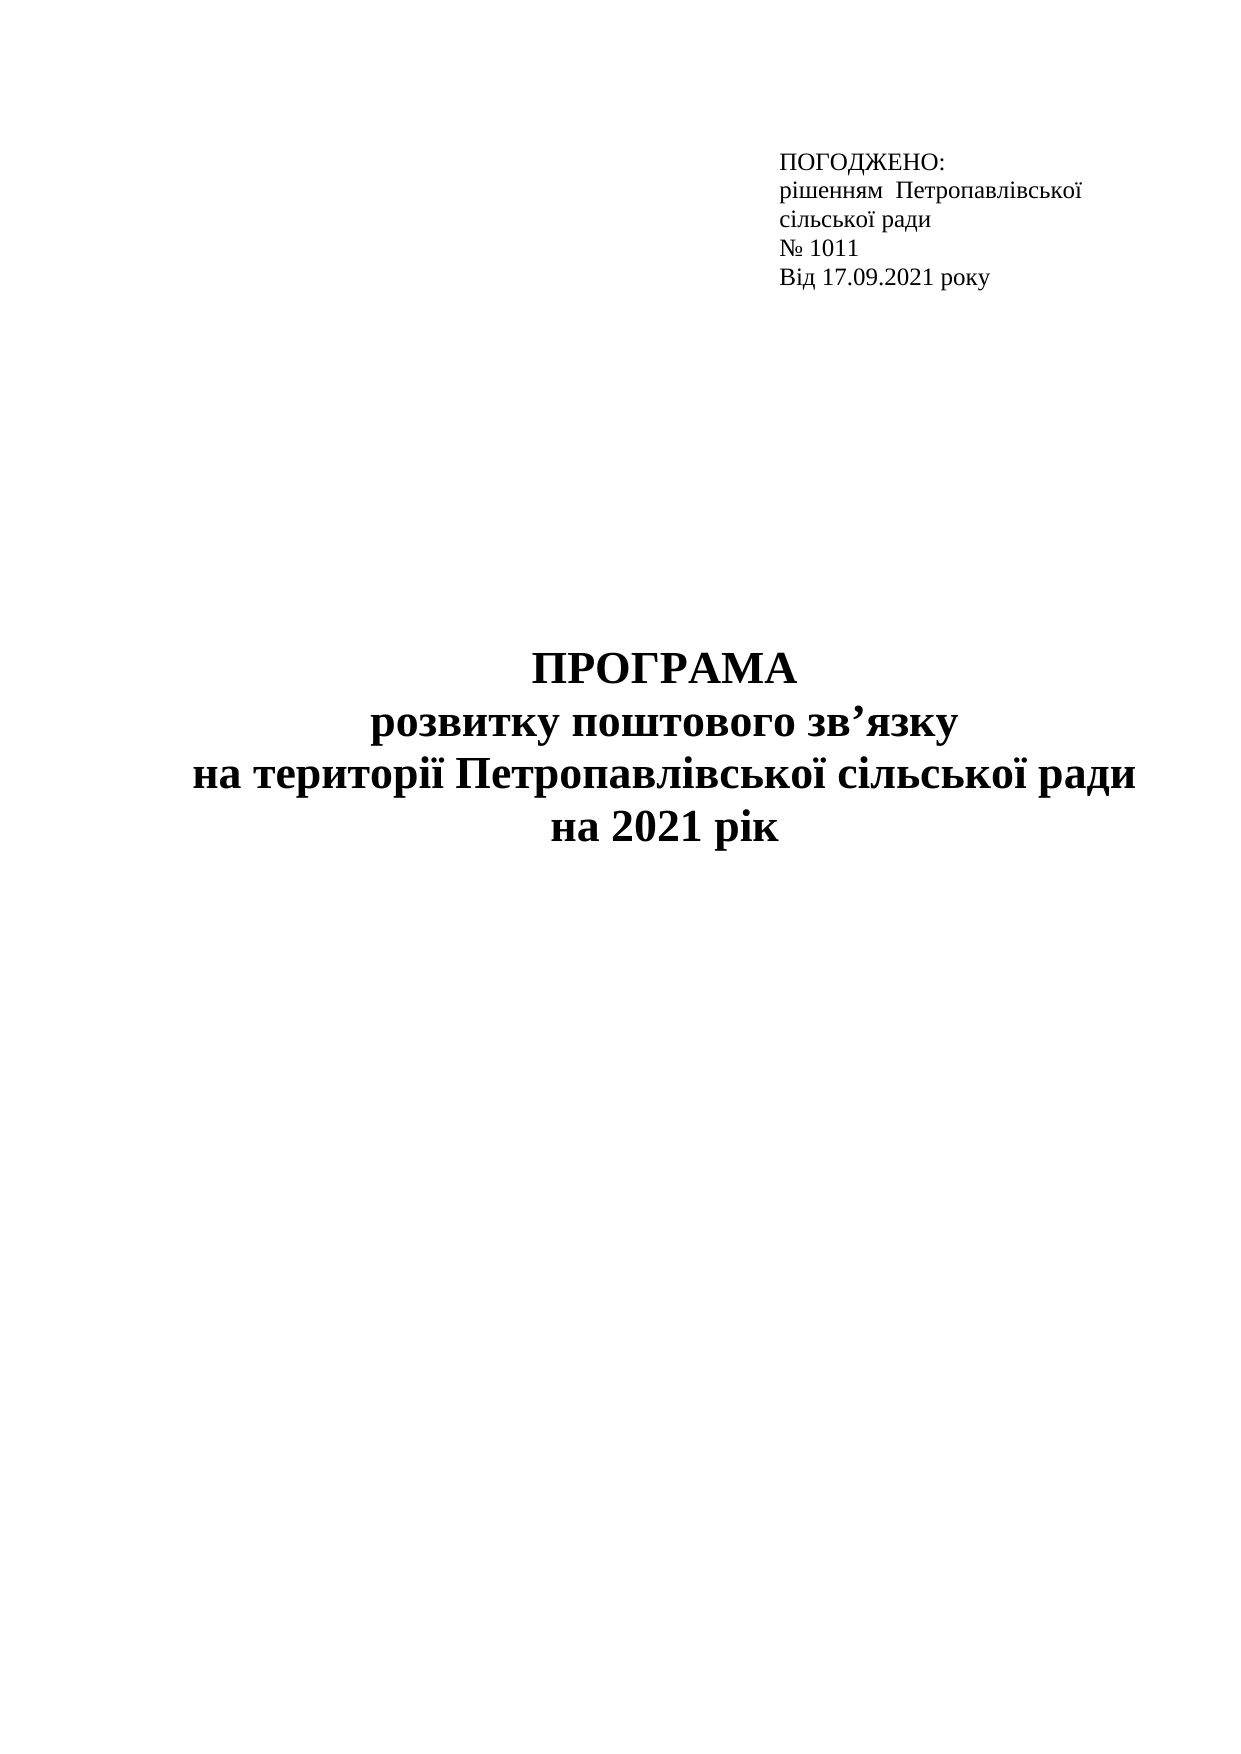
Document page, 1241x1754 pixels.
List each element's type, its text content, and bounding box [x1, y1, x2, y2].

text на території Петропавлівської сільської ради [177, 746, 1152, 798]
text на 2021 рік [177, 798, 1152, 851]
text розвитку поштового зв’язку [177, 693, 1152, 746]
text ПРОГРАМА [177, 640, 1152, 693]
table_header ПОГОДЖЕНО: рішенням Петропавлівської сільської ради № 1011 Від 17.09.2021 року [768, 118, 1163, 291]
